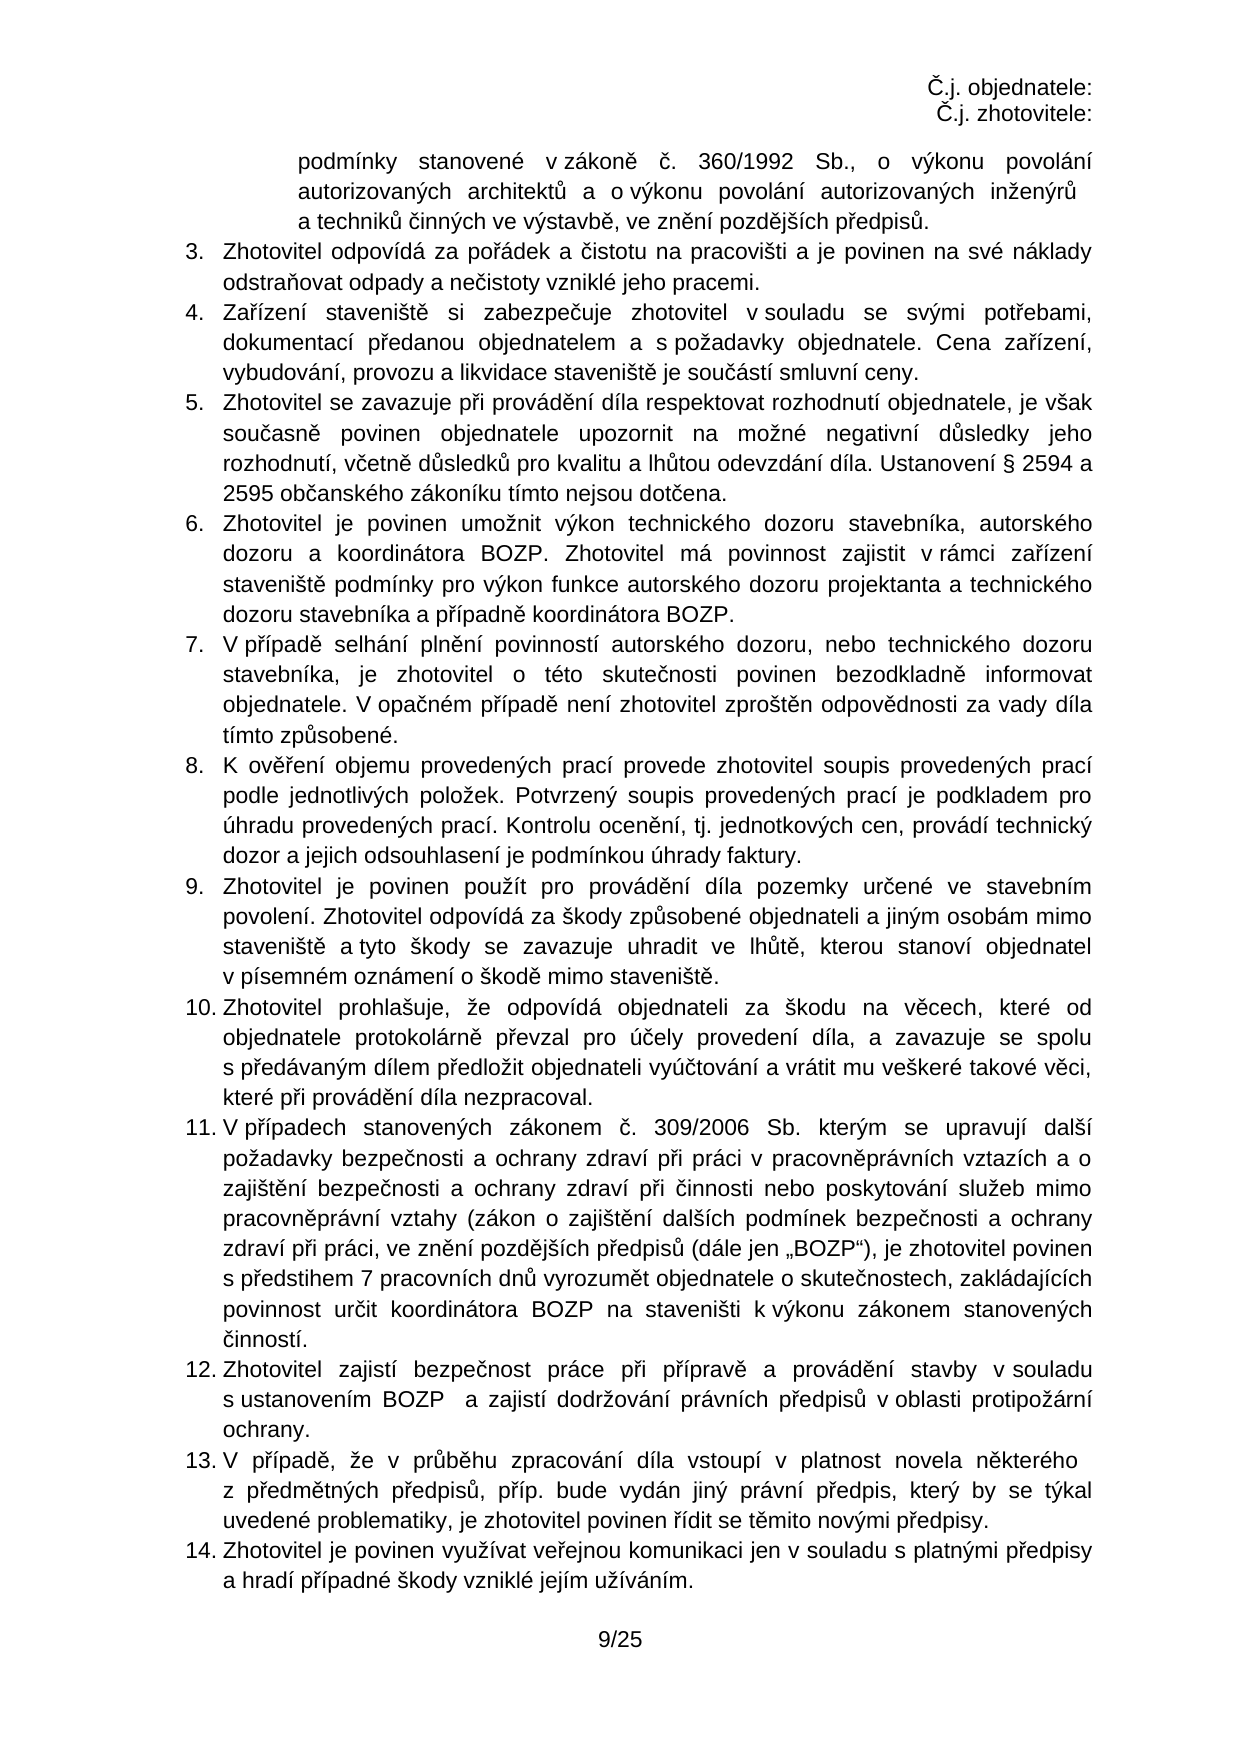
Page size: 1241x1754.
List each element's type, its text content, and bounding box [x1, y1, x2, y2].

list Zhotovitel je povinen umožnit výkon technického dozoru stavebníka, autorského dozoru a koordinátora BOZP. Zhotovitel má povinnost zajistit v rámci zařízení staveniště podmínky pro výkon funkce autorského dozoru projektanta a technického dozoru stavebníka a případně koordinátora BOZP. [185, 510, 1093, 627]
list Zhotovitel zajistí bezpečnost práce při přípravě a provádění stavby v souladu s ustanovením BOZP a zajistí dodržování právních předpisů v oblasti protipožární ochrany. [185, 1356, 1093, 1443]
list Zhotovitel je povinen využívat veřejnou komunikaci jen v souladu s platnými předpisy a hradí případné škody vzniklé jejím užíváním. [185, 1537, 1093, 1594]
list Zhotovitel se zavazuje při provádění díla respektovat rozhodnutí objednatele, je však současně povinen objednatele upozornit na možné negativní důsledky jeho rozhodnutí, včetně důsledků pro kvalitu a lhůtou odevzdání díla. Ustanovení § 2594 a 2595 občanského zákoníku tímto nejsou dotčena. [185, 389, 1093, 506]
list Zařízení staveniště si zabezpečuje zhotovitel v souladu se svými potřebami, dokumentací předanou objednatelem a s požadavky objednatele. Cena zařízení, vybudování, provozu a likvidace staveniště je součástí smluvní ceny. [185, 299, 1093, 385]
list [260, 148, 1093, 234]
list K ověření objemu provedených prací provede zhotovitel soupis provedených prací podle jednotlivých položek. Potvrzený soupis provedených prací je podkladem pro úhradu provedených prací. Kontrolu ocenění, tj. jednotkových cen, provádí technický dozor a jejich odsouhlasení je podmínkou úhrady faktury. [185, 752, 1093, 869]
list V případě selhání plnění povinností autorského dozoru, nebo technického dozoru stavebníka, je zhotovitel o této skutečnosti povinen bezodkladně informovat objednatele. V opačném případě není zhotovitel zproštěn odpovědnosti za vady díla tímto způsobené. [185, 631, 1093, 748]
list V případě, že v průběhu zpracování díla vstoupí v platnost novela některého z předmětných předpisů, příp. bude vydán jiný právní předpis, který by se týkal uvedené problematiky, je zhotovitel povinen řídit se těmito novými předpisy. [185, 1447, 1093, 1533]
list Zhotovitel je povinen použít pro provádění díla pozemky určené ve stavebním povolení. Zhotovitel odpovídá za škody způsobené objednateli a jiným osobám mimo staveniště a tyto škody se zavazuje uhradit ve lhůtě, kterou stanoví objednatel v písemném oznámení o škodě mimo staveniště. [185, 873, 1093, 989]
list Zhotovitel odpovídá za pořádek a čistotu na pracovišti a je povinen na své náklady odstraňovat odpady a nečistoty vzniklé jeho pracemi. [185, 238, 1093, 295]
list V případech stanovených zákonem č. 309/2006 Sb. kterým se upravují další požadavky bezpečnosti a ochrany zdraví při práci v pracovněprávních vztazích a o zajištění bezpečnosti a ochrany zdraví při činnosti nebo poskytování služeb mimo pracovněprávní vztahy (zákon o zajištění dalších podmínek bezpečnosti a ochrany zdraví při práci, ve znění pozdějších předpisů (dále jen „BOZP“), je zhotovitel povinen s předstihem 7 pracovních dnů vyrozumět objednatele o skutečnostech, zakládajících povinnost určit koordinátora BOZP na staveništi k výkonu zákonem stanovených činností. [185, 1114, 1093, 1352]
list Zhotovitel prohlašuje, že odpovídá objednateli za škodu na věcech, které od objednatele protokolárně převzal pro účely provedení díla, a zavazuje se spolu s předávaným dílem předložit objednateli vyúčtování a vrátit mu veškeré takové věci, které při provádění díla nezpracoval. [185, 993, 1093, 1110]
